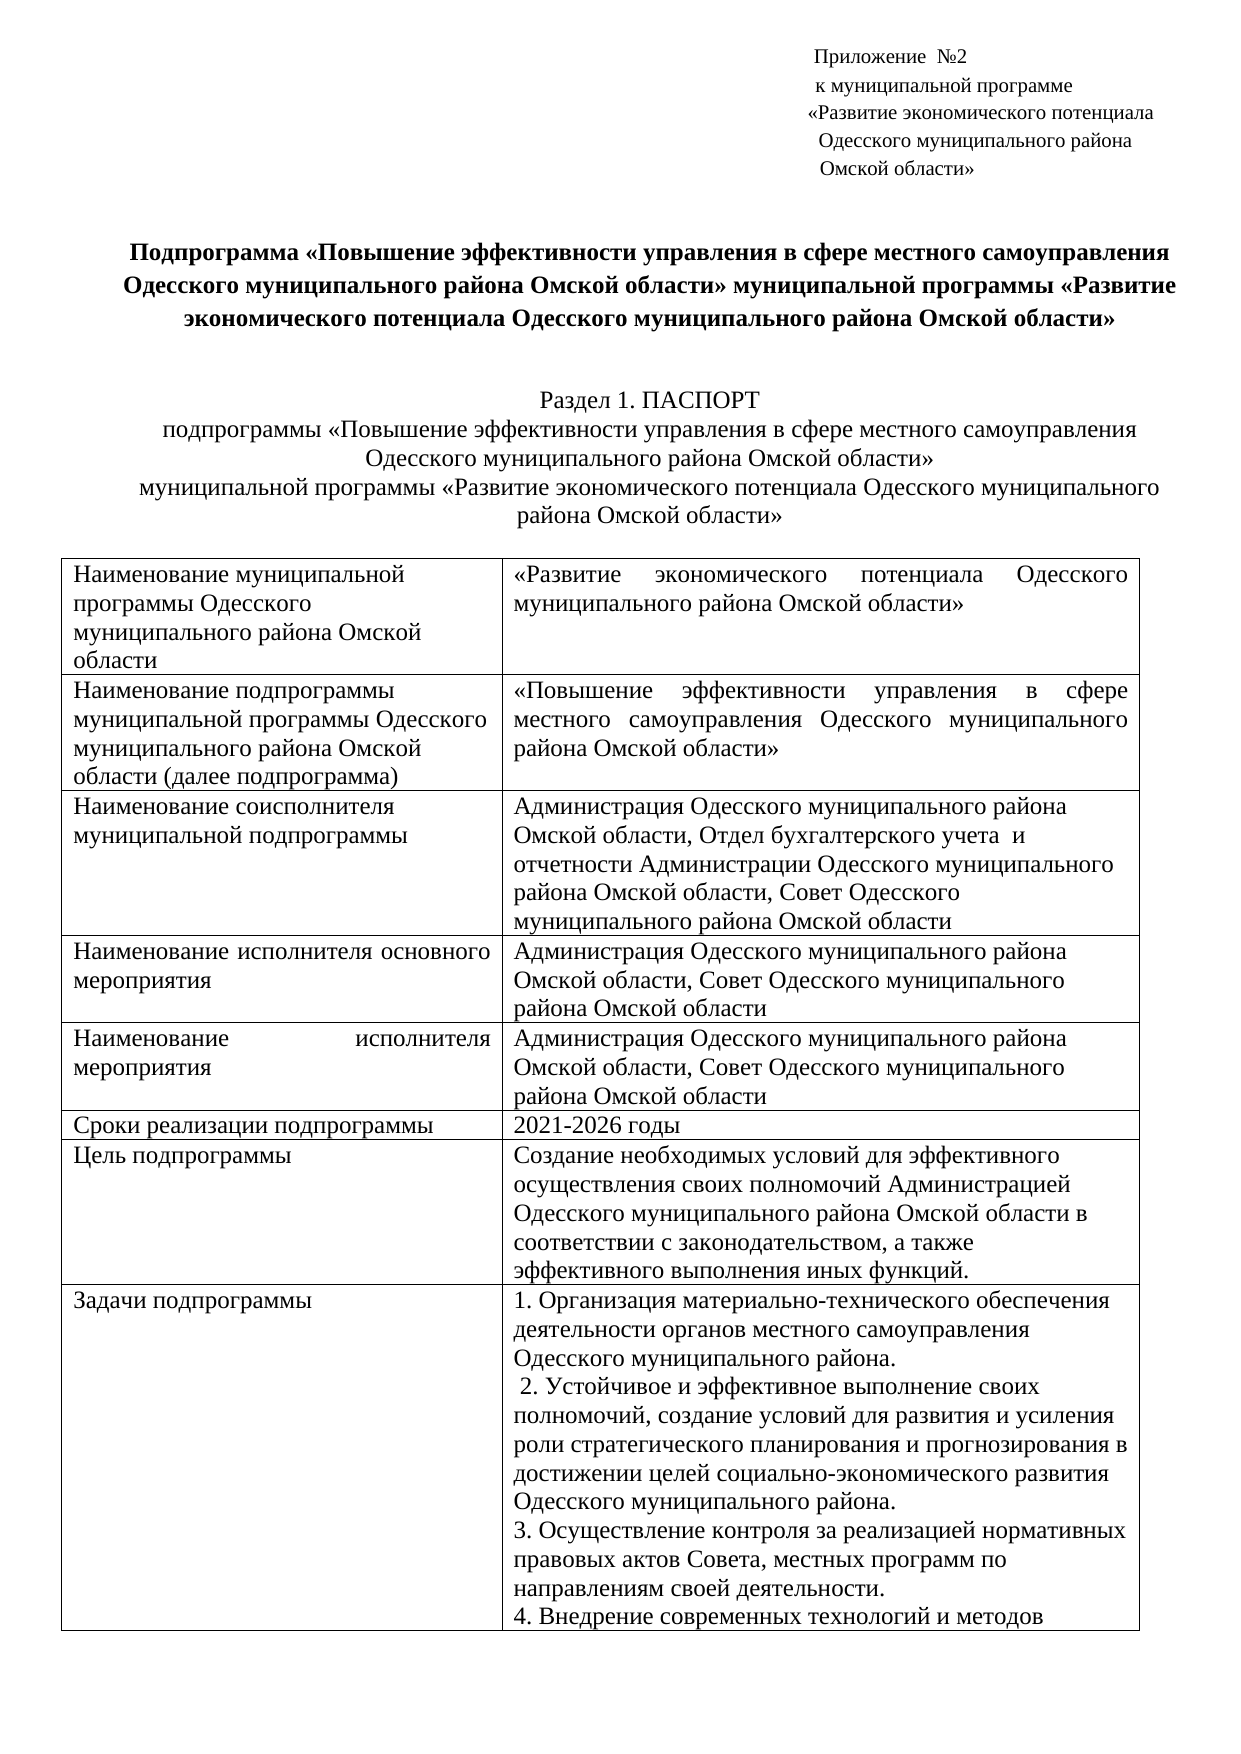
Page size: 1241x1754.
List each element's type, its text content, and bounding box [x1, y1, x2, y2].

table_cell Цель подпрограммы [62, 1140, 502, 1284]
table_cell Администрация Одесского муниципального района Омской области, Совет Одесского муниципального района Омской области [503, 936, 1139, 1022]
table_header Наименование муниципальной программы Одесского муниципального района Омской области [62, 559, 502, 674]
text подпрограммы «Повышение эффективности управления в сфере местного самоуправления Одесского муниципального района Омской области» [118, 414, 1181, 472]
table_cell Сроки реализации подпрограммы [62, 1111, 502, 1139]
text Подпрограмма «Повышение эффективности управления в сфере местного самоуправления Одесского муниципального района Омской области» муниципальной программы «Развитие экономического потенциала Одесского муниципального района Омской области» [118, 237, 1181, 332]
table_cell «Повышение эффективности управления в сфере местного самоуправления Одесского муниципального района Омской области» [503, 675, 1139, 790]
table_cell 2021-2026 годы [503, 1111, 1139, 1139]
table_cell Создание необходимых условий для эффективного осуществления своих полномочий Администрацией Одесского муниципального района Омской области в соответствии с законодательством, а также эффективного выполнения иных функций. [503, 1140, 1139, 1284]
text Одесского муниципального района [118, 128, 1181, 152]
table_cell Администрация Одесского муниципального района Омской области, Отдел бухгалтерского учета и отчетности Администрации Одесского муниципального района Омской области, Совет Одесского муниципального района Омской области [503, 791, 1139, 935]
table_cell Наименование исполнителя мероприятия [62, 1023, 502, 1109]
table_cell Администрация Одесского муниципального района Омской области, Совет Одесского муниципального района Омской области [503, 1023, 1139, 1109]
text муниципальной программы «Развитие экономического потенциала Одесского муниципального района Омской области» [118, 472, 1181, 529]
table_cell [503, 1285, 1139, 1630]
table_cell Наименование подпрограммы муниципальной программы Одесского муниципального района Омской области (далее подпрограмма) [62, 675, 502, 790]
table_header «Развитие экономического потенциала Одесского муниципального района Омской области» [503, 559, 1139, 674]
table_cell Наименование соисполнителя муниципальной подпрограммы [62, 791, 502, 935]
text «Развитие экономического потенциала [118, 100, 1181, 124]
text к муниципальной программе [118, 73, 1181, 97]
table_cell Задачи подпрограммы [62, 1285, 502, 1630]
text Приложение №2 [118, 44, 1181, 68]
table_cell Наименование исполнителя основного мероприятия [62, 936, 502, 1022]
text Раздел 1. ПАСПОРТ [118, 386, 1181, 414]
text Омской области» [118, 156, 1181, 179]
